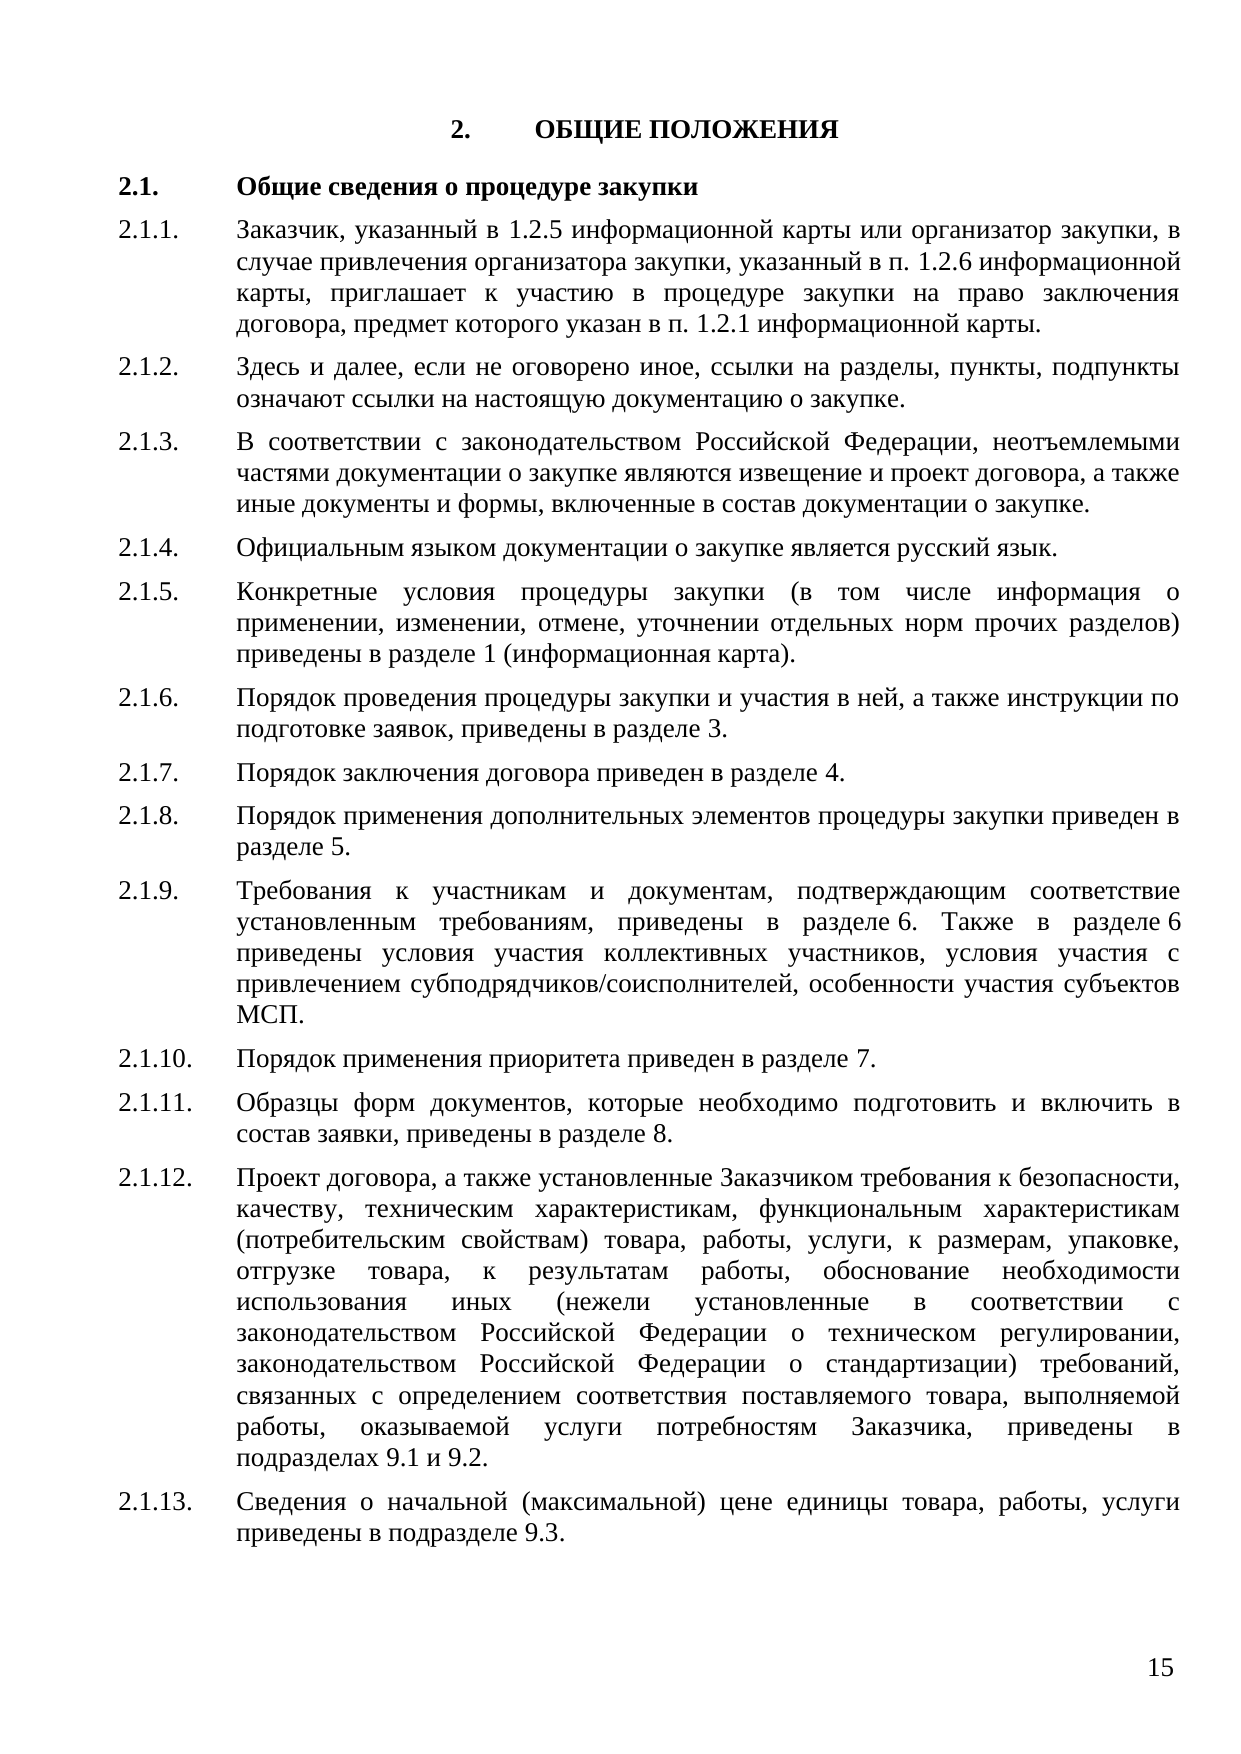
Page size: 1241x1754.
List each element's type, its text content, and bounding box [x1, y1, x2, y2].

text Общие сведения о процедуре закупки [118, 170, 1181, 201]
text Конкретные условия процедуры закупки (в том числе информация о применении, изменении, отмене, уточнении отдельных норм прочих разделов) приведены в разделе 1 (информационная карта). [118, 575, 1181, 668]
text Порядок заключения договора приведен в разделе 4. [118, 756, 1181, 787]
text Официальным языком документации о закупке является русский язык. [118, 531, 1181, 562]
text Порядок проведения процедуры закупки и участия в ней, а также инструкции по подготовке заявок, приведены в разделе 3. [118, 681, 1181, 743]
text Заказчик, указанный в 1.2.5 информационной карты или организатор закупки, в случае привлечения организатора закупки, указанный в п. 1.2.6 информационной карты, приглашает к участию в процедуре закупки на право заключения договора, предмет которого указан в п. 1.2.1 информационной карты. [118, 213, 1181, 338]
text Требования к участникам и документам, подтверждающим соответствие установленным требованиям, приведены в разделе 6. Также в разделе 6 приведены условия участия коллективных участников, условия участия с привлечением субподрядчиков/соисполнителей, особенности участия субъектов МСП. [118, 874, 1181, 1030]
text В соответствии с законодательством Российской Федерации, неотъемлемыми частями документации о закупке являются извещение и проект договора, а также иные документы и формы, включенные в состав документации о закупке. [118, 425, 1181, 519]
text Общие положения [118, 114, 1181, 145]
text Здесь и далее, если не оговорено иное, ссылки на разделы, пункты, подпункты означают ссылки на настоящую документацию о закупке. [118, 351, 1181, 413]
list Проект договора, а также установленные Заказчиком требования к безопасности, качеству, техническим характеристикам, функциональным характеристикам (потребительским свойствам) товара, работы, услуги, к размерам, упаковке, отгрузке товара, к результатам работы, обоснование необходимости использования иных (нежели установленные в соответствии с законодательством Российской Федерации о техническом регулировании, законодательством Российской Федерации о стандартизации) требований, связанных с определением соответствия поставляемого товара, выполняемой работы, оказываемой услуги потребностям Заказчика, приведены в подразделах 9.1 и 9.2. [118, 1161, 1181, 1472]
text Образцы форм документов, которые необходимо подготовить и включить в состав заявки, приведены в разделе 8. [118, 1086, 1181, 1148]
list Сведения о начальной (максимальной) цене единицы товара, работы, услуги приведены в подразделе 9.3. [118, 1485, 1181, 1547]
text Порядок применения приоритета приведен в разделе 7. [118, 1042, 1181, 1073]
text Порядок применения дополнительных элементов процедуры закупки приведен в разделе 5. [118, 799, 1181, 862]
